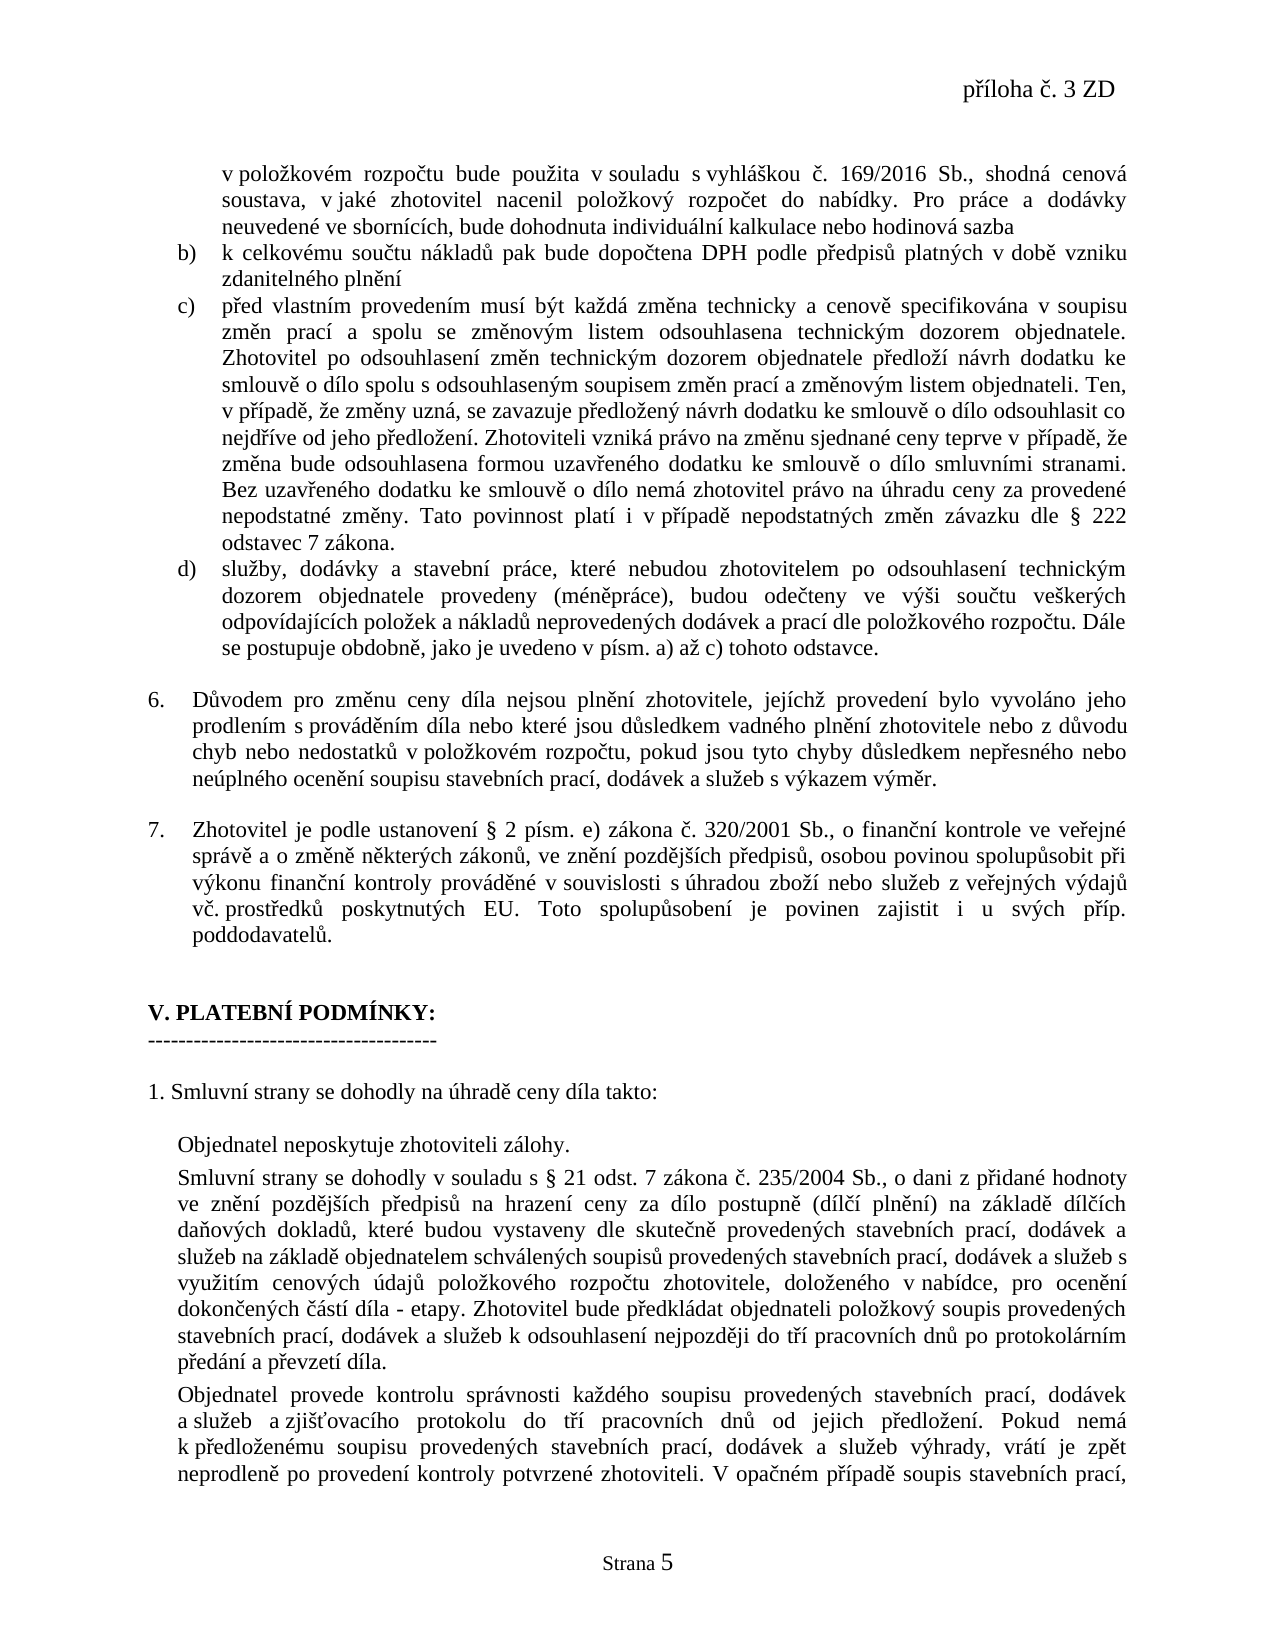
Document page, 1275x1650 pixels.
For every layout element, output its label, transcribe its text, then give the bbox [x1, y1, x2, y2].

text V. PLATEBNÍ PODMÍNKY: [148, 999, 1137, 1026]
list Zhotovitel je podle ustanovení § 2 písm. e) zákona č. 320/2001 Sb., o finanční kontrole ve veřejné správě a o změně některých zákonů, ve znění pozdějších předpisů, osobou povinou spolupůsobit při výkonu finanční kontroly prováděné v souvislosti s úhradou zboží nebo služeb z veřejných výdajů vč. prostředků poskytnutých EU. Toto spolupůsobení je povinen zajistit i u svých příp. poddodavatelů. [148, 816, 1127, 948]
list před vlastním provedením musí být každá změna technicky a cenově specifikována v soupisu změn prací a spolu se změnovým listem odsouhlasena technickým dozorem objednatele. Zhotovitel po odsouhlasení změn technickým dozorem objednatele předloží návrh dodatku ke smlouvě o dílo spolu s odsouhlaseným soupisem změn prací a změnovým listem objednateli. Ten, v případě, že změny uzná, se zavazuje předložený návrh dodatku ke smlouvě o dílo odsouhlasit co nejdříve od jeho předložení. Zhotoviteli vzniká právo na změnu sjednané ceny teprve v případě, že změna bude odsouhlasena formou uzavřeného dodatku ke smlouvě o dílo smluvními stranami. Bez uzavřeného dodatku ke smlouvě o dílo nemá zhotovitel právo na úhradu ceny za provedené nepodstatné změny. Tato povinnost platí i v případě nepodstatných změn závazku dle § 222 odstavec 7 zákona. [177, 292, 1127, 555]
text Smluvní strany se dohodly v souladu s § 21 odst. 7 zákona č. 235/2004 Sb., o dani z přidané hodnoty ve znění pozdějších předpisů na hrazení ceny za dílo postupně (dílčí plnění) na základě dílčích daňových dokladů, které budou vystaveny dle skutečně provedených stavebních prací, dodávek a služeb na základě objednatelem schválených soupisů provedených stavebních prací, dodávek a služeb s využitím cenových údajů položkového rozpočtu zhotovitele, doloženého v nabídce, pro ocenění dokončených částí díla - etapy. Zhotovitel bude předkládat objednateli položkový soupis provedených stavebních prací, dodávek a služeb k odsouhlasení nejpozději do tří pracovních dnů po protokolárním předání a převzetí díla. [177, 1164, 1127, 1374]
text 1. Smluvní strany se dohodly na úhradě ceny díla takto: [148, 1078, 1127, 1105]
list Důvodem pro změnu ceny díla nejsou plnění zhotovitele, jejíchž provedení bylo vyvoláno jeho prodlením s prováděním díla nebo které jsou důsledkem vadného plnění zhotovitele nebo z důvodu chyb nebo nedostatků v položkovém rozpočtu, pokud jsou tyto chyby důsledkem nepřesného nebo neúplného ocenění soupisu stavebních prací, dodávek a služeb s výkazem výměr. [148, 686, 1127, 791]
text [177, 1381, 1127, 1486]
text -------------------------------------- [148, 1026, 1137, 1052]
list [177, 160, 1127, 239]
list služby, dodávky a stavební práce, které nebudou zhotovitelem po odsouhlasení technickým dozorem objednatele provedeny (méněpráce), budou odečteny ve výši součtu veškerých odpovídajících položek a nákladů neprovedených dodávek a prací dle položkového rozpočtu. Dále se postupuje obdobně, jako je uvedeno v písm. a) až c) tohoto odstavce. [177, 555, 1127, 661]
list k celkovému součtu nákladů pak bude dopočtena DPH podle předpisů platných v době vzniku zdanitelného plnění [177, 239, 1127, 292]
text Objednatel neposkytuje zhotoviteli zálohy. [177, 1131, 1127, 1157]
